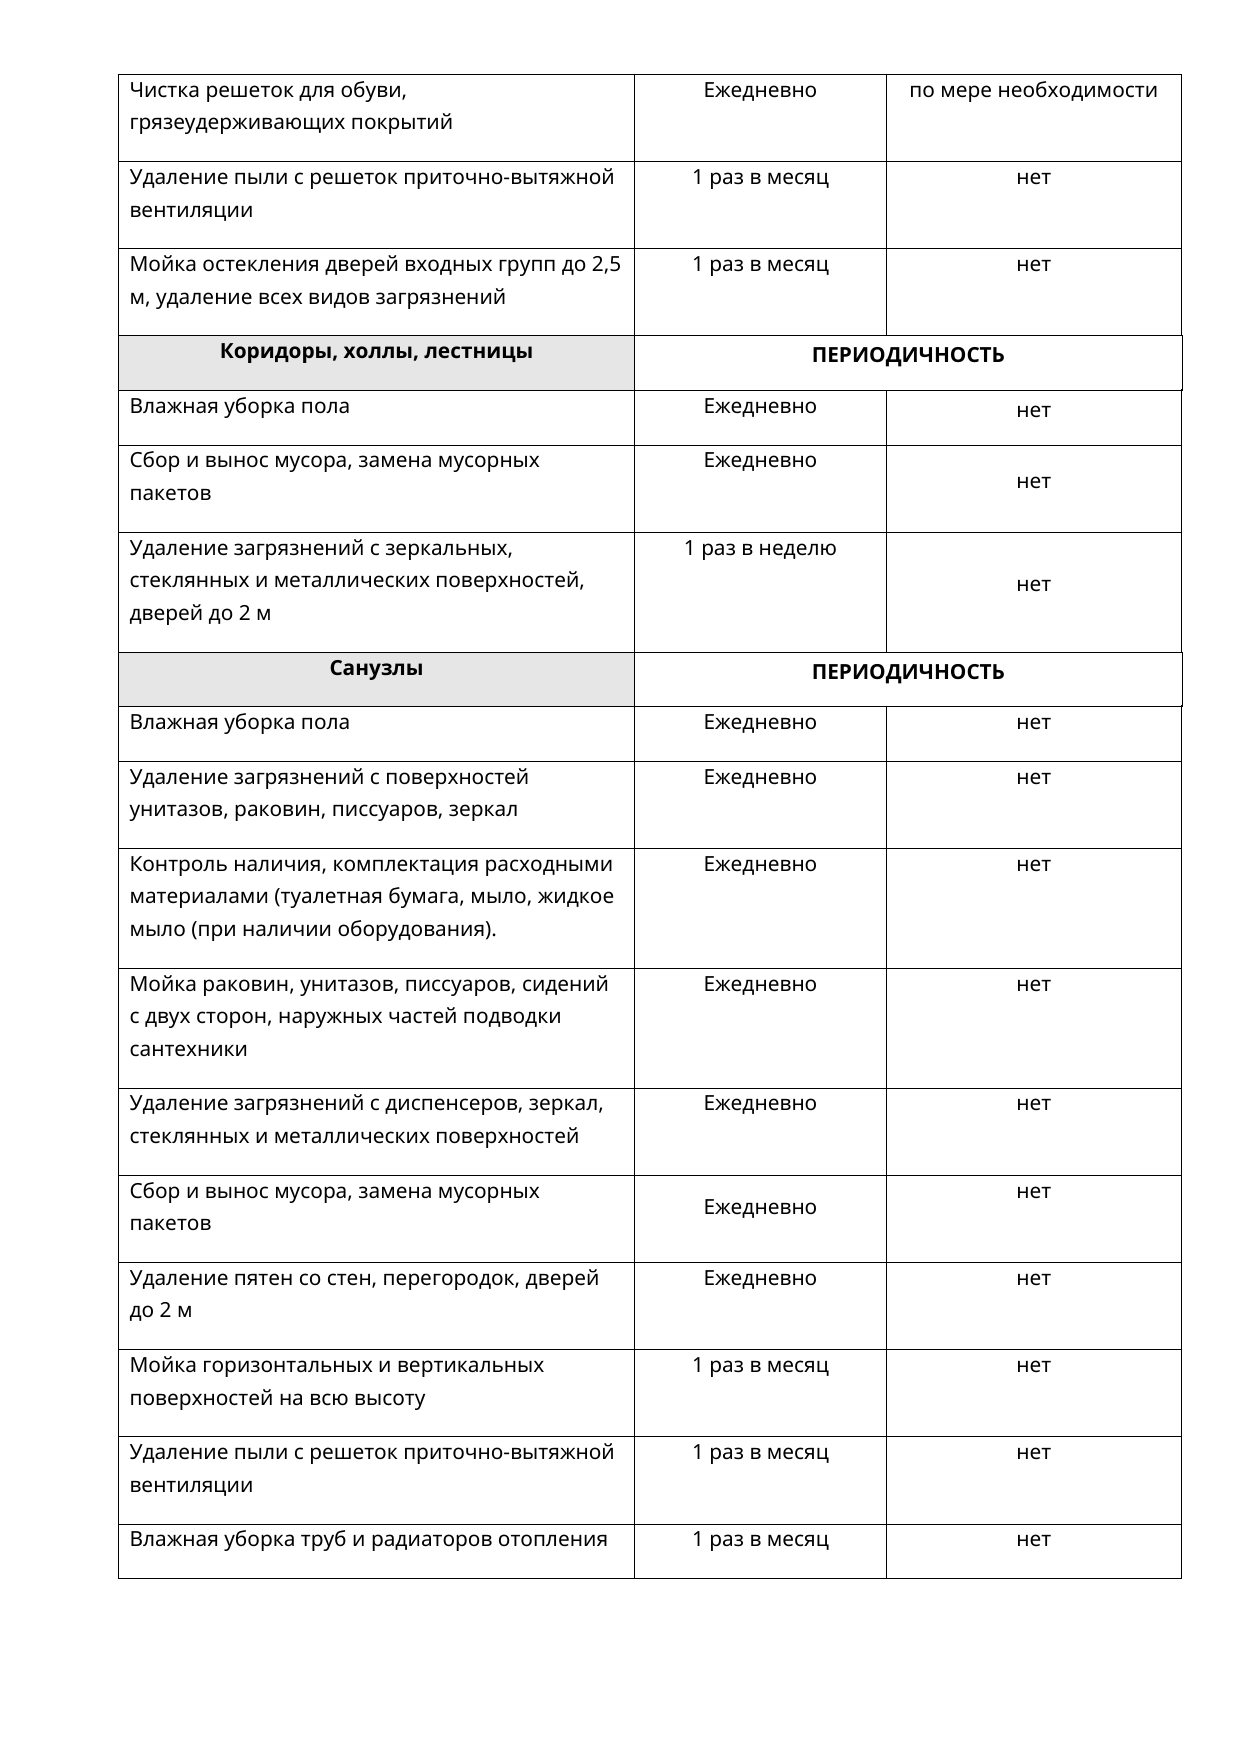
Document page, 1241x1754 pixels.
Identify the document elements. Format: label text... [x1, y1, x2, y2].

table_cell Влажная уборка пола [119, 391, 634, 444]
table_cell нет [887, 1350, 1181, 1436]
table_cell Ежедневно [635, 1176, 886, 1262]
table_cell нет [887, 249, 1181, 335]
table_cell Удаление пыли с решеток приточно-вытяжной вентиляции [119, 162, 634, 248]
table_cell нет [887, 533, 1181, 652]
table_cell 1 раз в месяц [635, 249, 886, 335]
table_cell 1 раз в неделю [635, 533, 886, 652]
table_cell Контроль наличия, комплектация расходными материалами (туалетная бумага, мыло, жидкое мыло (при наличии оборудования). [119, 849, 634, 968]
table_cell Сбор и вынос мусора, замена мусорных пакетов [119, 1176, 634, 1262]
table_cell нет [887, 1525, 1181, 1578]
table_cell Ежедневно [635, 1263, 886, 1349]
table_cell нет [887, 162, 1181, 248]
table_cell Ежедневно [635, 1089, 886, 1175]
table_cell нет [887, 391, 1181, 444]
table_cell Чистка решеток для обуви, грязеудерживающих покрытий [119, 75, 634, 161]
table_cell нет [887, 1437, 1181, 1523]
table_cell нет [887, 969, 1181, 1087]
table_cell Мойка остекления дверей входных групп до 2,5 м, удаление всех видов загрязнений [119, 249, 634, 335]
table_cell Ежедневно [635, 762, 886, 848]
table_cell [887, 75, 1181, 161]
table_cell 1 раз в месяц [635, 1525, 886, 1578]
table_cell 1 раз в месяц [635, 1350, 886, 1436]
table_cell Удаление пятен со стен, перегородок, дверей до 2 м [119, 1263, 634, 1349]
table_cell нет [887, 762, 1181, 848]
table_cell нет [887, 1176, 1181, 1262]
table_cell Ежедневно [635, 707, 886, 761]
table_cell Мойка раковин, унитазов, писсуаров, сидений с двух сторон, наружных частей подводки сантехники [119, 969, 634, 1087]
table_cell Коридоры, холлы, лестницы [119, 336, 634, 390]
table_cell Ежедневно [635, 849, 886, 968]
table_cell ПЕРИОДИЧНОСТЬ [635, 653, 1182, 706]
table_cell Сбор и вынос мусора, замена мусорных пакетов [119, 446, 634, 532]
table_cell нет [887, 1263, 1181, 1349]
table_cell нет [887, 849, 1181, 968]
table_cell Мойка горизонтальных и вертикальных поверхностей на всю высоту [119, 1350, 634, 1436]
table_cell 1 раз в месяц [635, 1437, 886, 1523]
table_cell Влажная уборка пола [119, 707, 634, 761]
table_cell Удаление пыли с решеток приточно-вытяжной вентиляции [119, 1437, 634, 1523]
table_cell ПЕРИОДИЧНОСТЬ [635, 336, 1182, 390]
table_cell Удаление загрязнений с диспенсеров, зеркал, стеклянных и металлических поверхностей [119, 1089, 634, 1175]
table_cell Ежедневно [635, 75, 886, 161]
table_cell Удаление загрязнений с поверхностей унитазов, раковин, писсуаров, зеркал [119, 762, 634, 848]
table_cell Удаление загрязнений с зеркальных, стеклянных и металлических поверхностей, дверей до 2 м [119, 533, 634, 652]
table_cell нет [887, 707, 1181, 761]
table_cell нет [887, 446, 1181, 532]
table_cell Ежедневно [635, 446, 886, 532]
table_cell Санузлы [119, 653, 634, 706]
table_cell нет [887, 1089, 1181, 1175]
table_cell Влажная уборка труб и радиаторов отопления [119, 1525, 634, 1578]
table_cell 1 раз в месяц [635, 162, 886, 248]
table_cell Ежедневно [635, 969, 886, 1087]
table_cell Ежедневно [635, 391, 886, 444]
